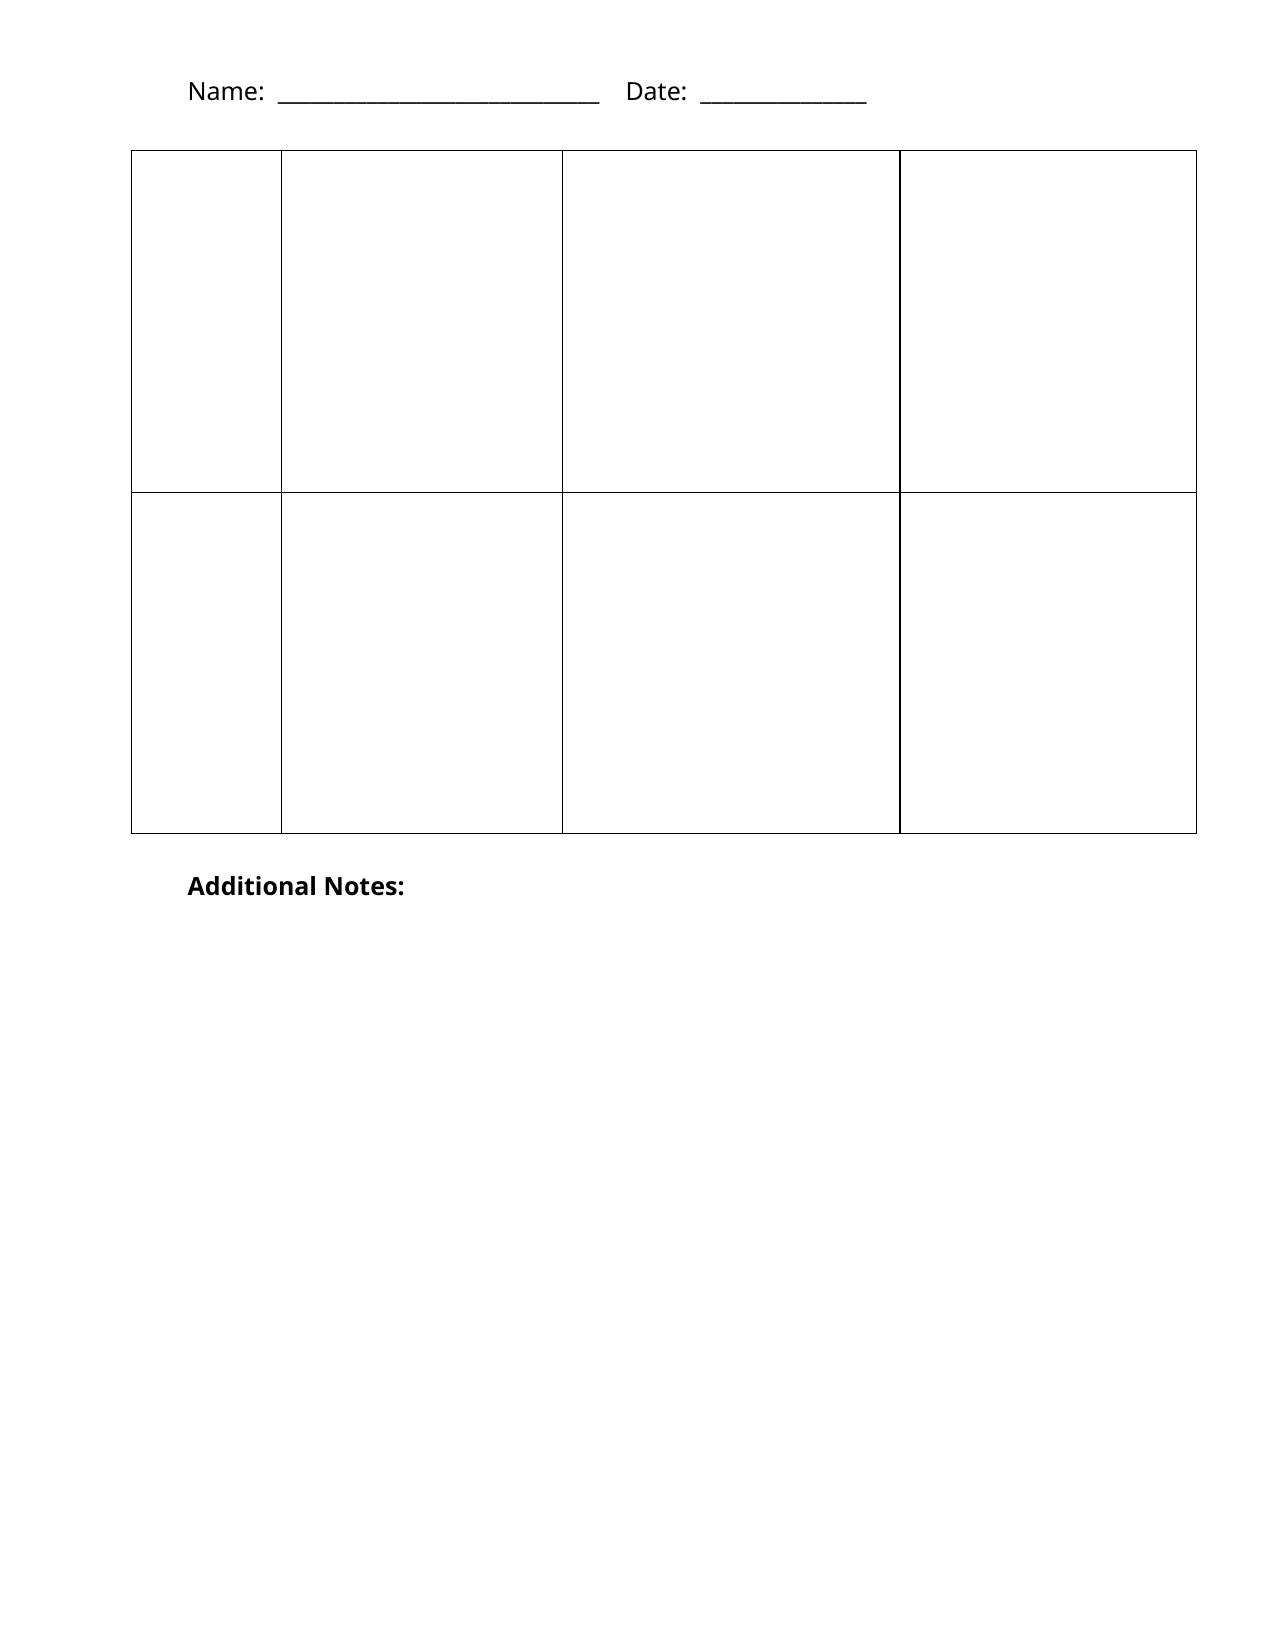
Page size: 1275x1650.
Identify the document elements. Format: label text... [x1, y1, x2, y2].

table_cell [563, 151, 899, 492]
table_cell [132, 493, 281, 833]
table_cell [563, 493, 899, 833]
table_cell [901, 493, 1196, 833]
table_cell [282, 493, 562, 833]
table_cell [282, 151, 562, 492]
table_cell [901, 151, 1196, 492]
table_cell [132, 151, 281, 492]
text Additional Notes: [187, 868, 1087, 902]
